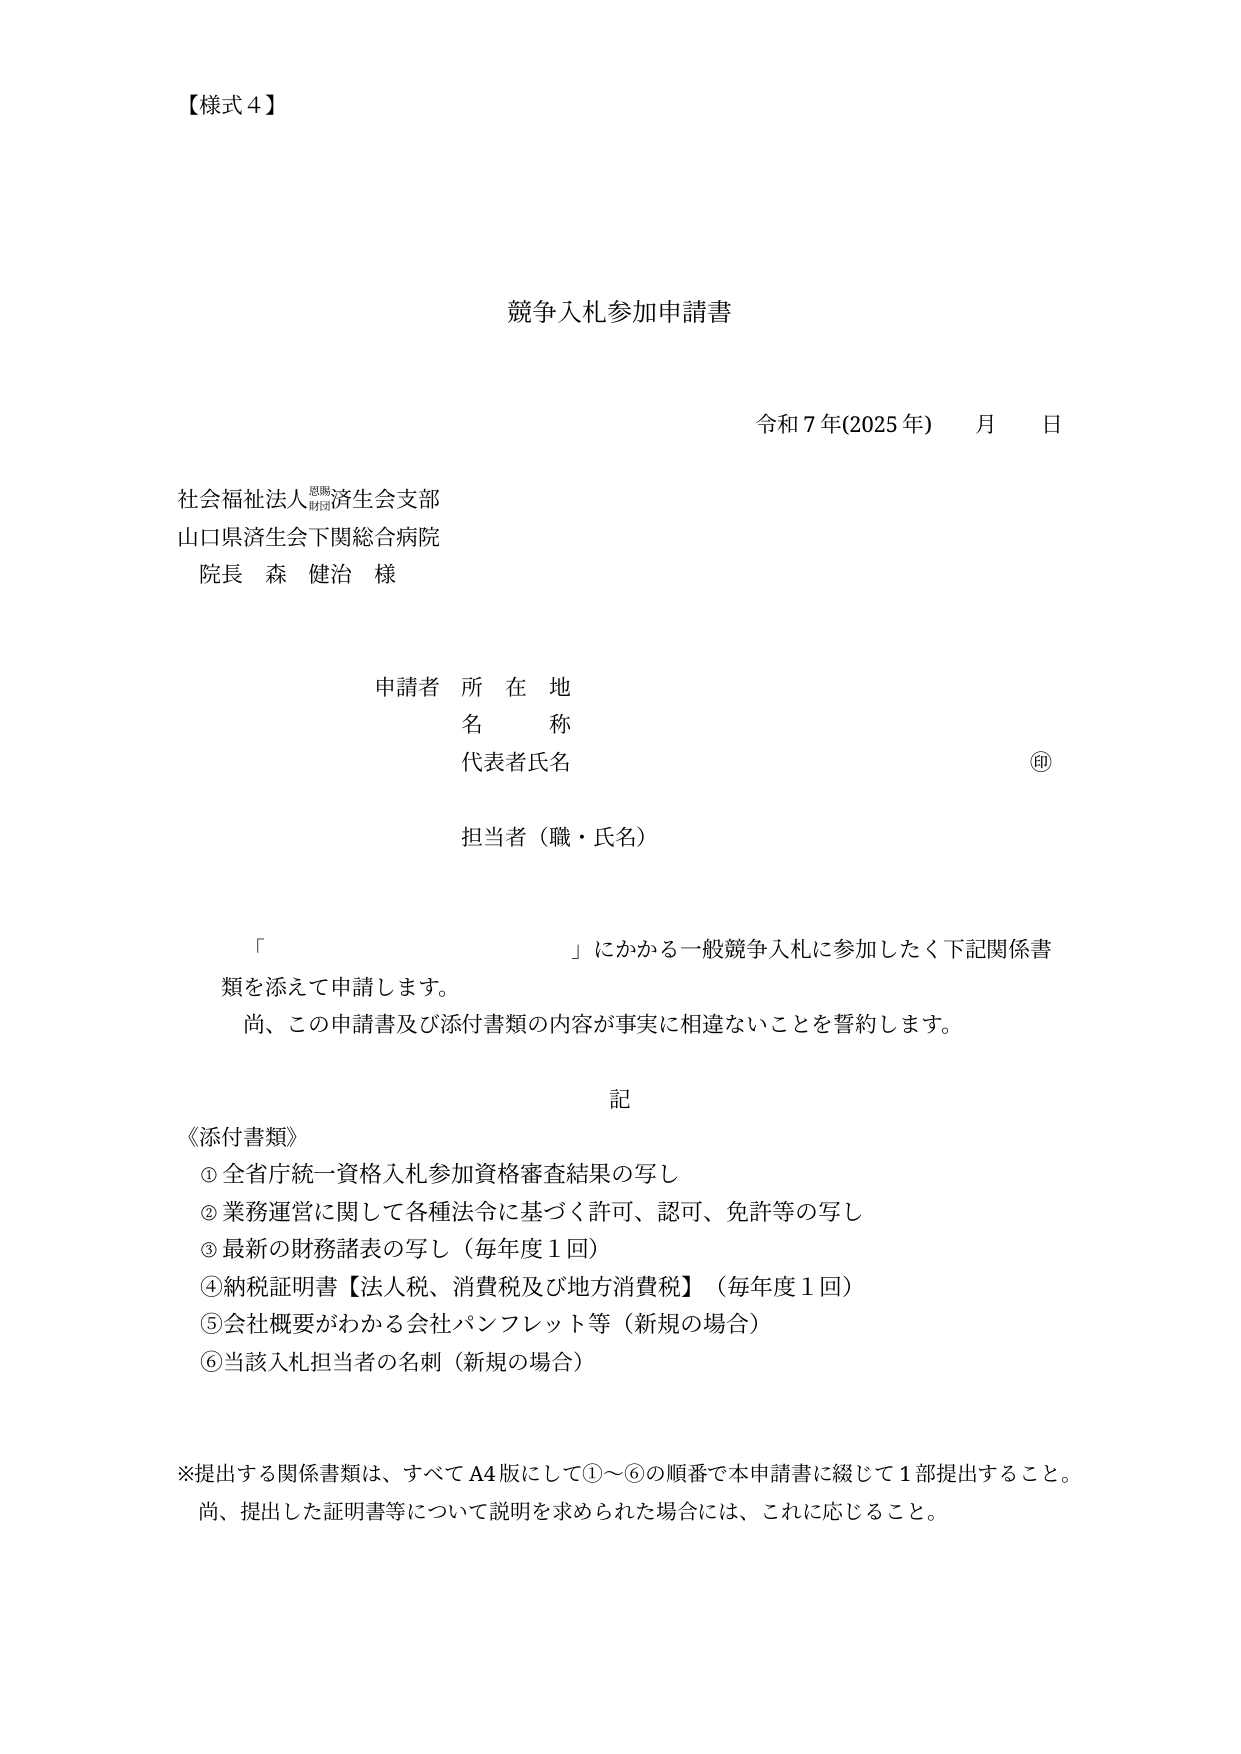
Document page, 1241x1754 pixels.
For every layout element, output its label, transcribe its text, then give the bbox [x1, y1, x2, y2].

text 名 称 [177, 704, 1063, 742]
text ⑤会社概要がわかる会社パンフレット等（新規の場合） [177, 1304, 1069, 1342]
text 「 」にかかる一般競争入札に参加したく下記関係書類を添えて申請します。 [177, 929, 1063, 1004]
text ②業務運営に関して各種法令に基づく許可、認可、免許等の写し [177, 1192, 1069, 1229]
text 令和7年(2025年) 月 日 [177, 404, 1063, 442]
text 《添付書類》 [177, 1117, 1069, 1154]
text 申請者 所 在 地 [177, 667, 1063, 704]
text 代表者氏名 ㊞ [177, 742, 1063, 779]
subtitle 記 [177, 1079, 1063, 1117]
text 競争入札参加申請書 [177, 292, 1063, 329]
text 山口県済生会下関総合病院 [177, 517, 1063, 554]
text 担当者（職・氏名） [177, 817, 1063, 854]
text 院長 森 健治 様 [177, 554, 1063, 592]
text 尚、この申請書及び添付書類の内容が事実に相違ないことを誓約します。 [177, 1004, 1063, 1042]
text ⑥当該入札担当者の名刺（新規の場合） [177, 1342, 1063, 1379]
text ③最新の財務諸表の写し（毎年度１回） [177, 1229, 1069, 1267]
text 尚、提出した証明書等について説明を求められた場合には、これに応じること。 [177, 1492, 1063, 1529]
text ※提出する関係書類は、すべてA4版にして①～⑥の順番で本申請書に綴じて1部提出すること。 [177, 1454, 1063, 1492]
text ①全省庁統一資格入札参加資格審査結果の写し [177, 1154, 1069, 1192]
text 社会福祉法人済生会支部 [177, 479, 1063, 517]
text ④納税証明書【法人税、消費税及び地方消費税】（毎年度１回） [177, 1267, 1069, 1304]
